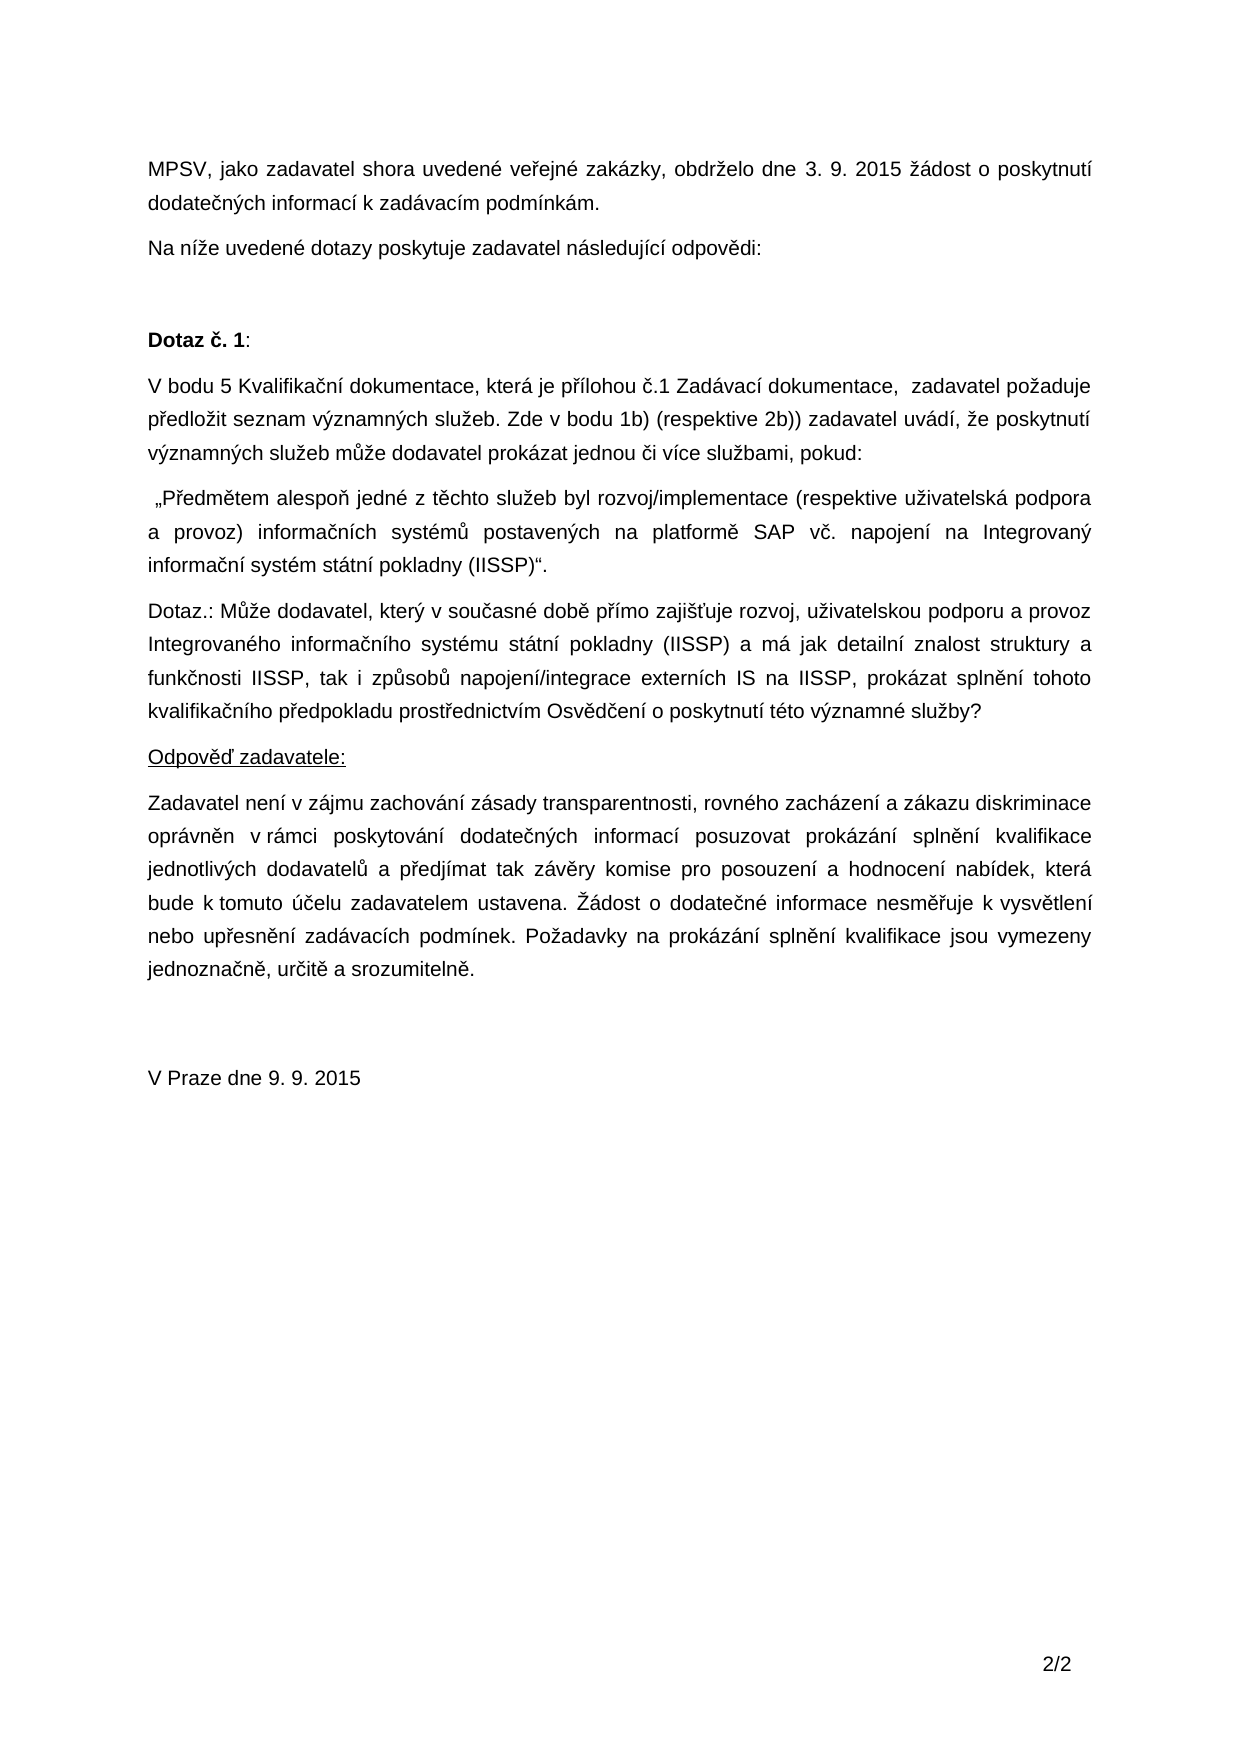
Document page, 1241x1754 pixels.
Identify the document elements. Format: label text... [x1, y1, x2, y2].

text Na níže uvedené dotazy poskytuje zadavatel následující odpovědi: [148, 227, 1093, 260]
text V bodu 5 Kvalifikační dokumentace, která je přílohou č.1 Zadávací dokumentace, zadavatel požaduje předložit seznam významných služeb. Zde v bodu 1b) (respektive 2b)) zadavatel uvádí, že poskytnutí významných služeb může dodavatel prokázat jednou či více službami, pokud: [148, 364, 1093, 464]
text MPSV, jako zadavatel shora uvedené veřejné zakázky, obdrželo dne 3. 9. 2015 žádost o poskytnutí dodatečných informací k zadávacím podmínkám. [148, 148, 1093, 214]
text „Předmětem alespoň jedné z těchto služeb byl rozvoj/implementace (respektive uživatelská podpora a provoz) informačních systémů postavených na platformě SAP vč. napojení na Integrovaný informační systém státní pokladny (IISSP)“. [148, 477, 1093, 577]
text Dotaz.: Může dodavatel, který v současné době přímo zajišťuje rozvoj, uživatelskou podporu a provoz Integrovaného informačního systému státní pokladny (IISSP) a má jak detailní znalost struktury a funkčnosti IISSP, tak i způsobů napojení/integrace externích IS na IISSP, prokázat splnění tohoto kvalifikačního předpokladu prostřednictvím Osvědčení o poskytnutí této významné služby? [148, 589, 1093, 723]
text Dotaz č. 1: [148, 318, 1093, 352]
text Zadavatel není v zájmu zachování zásady transparentnosti, rovného zacházení a zákazu diskriminace oprávněn v rámci poskytování dodatečných informací posuzovat prokázání splnění kvalifikace jednotlivých dodavatelů a předjímat tak závěry komise pro posouzení a hodnocení nabídek, která bude k tomuto účelu zadavatelem ustavena. Žádost o dodatečné informace nesměřuje k vysvětlení nebo upřesnění zadávacích podmínek. Požadavky na prokázání splnění kvalifikace jsou vymezeny jednoznačně, určitě a srozumitelně. [148, 781, 1093, 981]
text Odpověď zadavatele: [148, 735, 1093, 768]
text V Praze dne 9. 9. 2015 [148, 1065, 1093, 1089]
